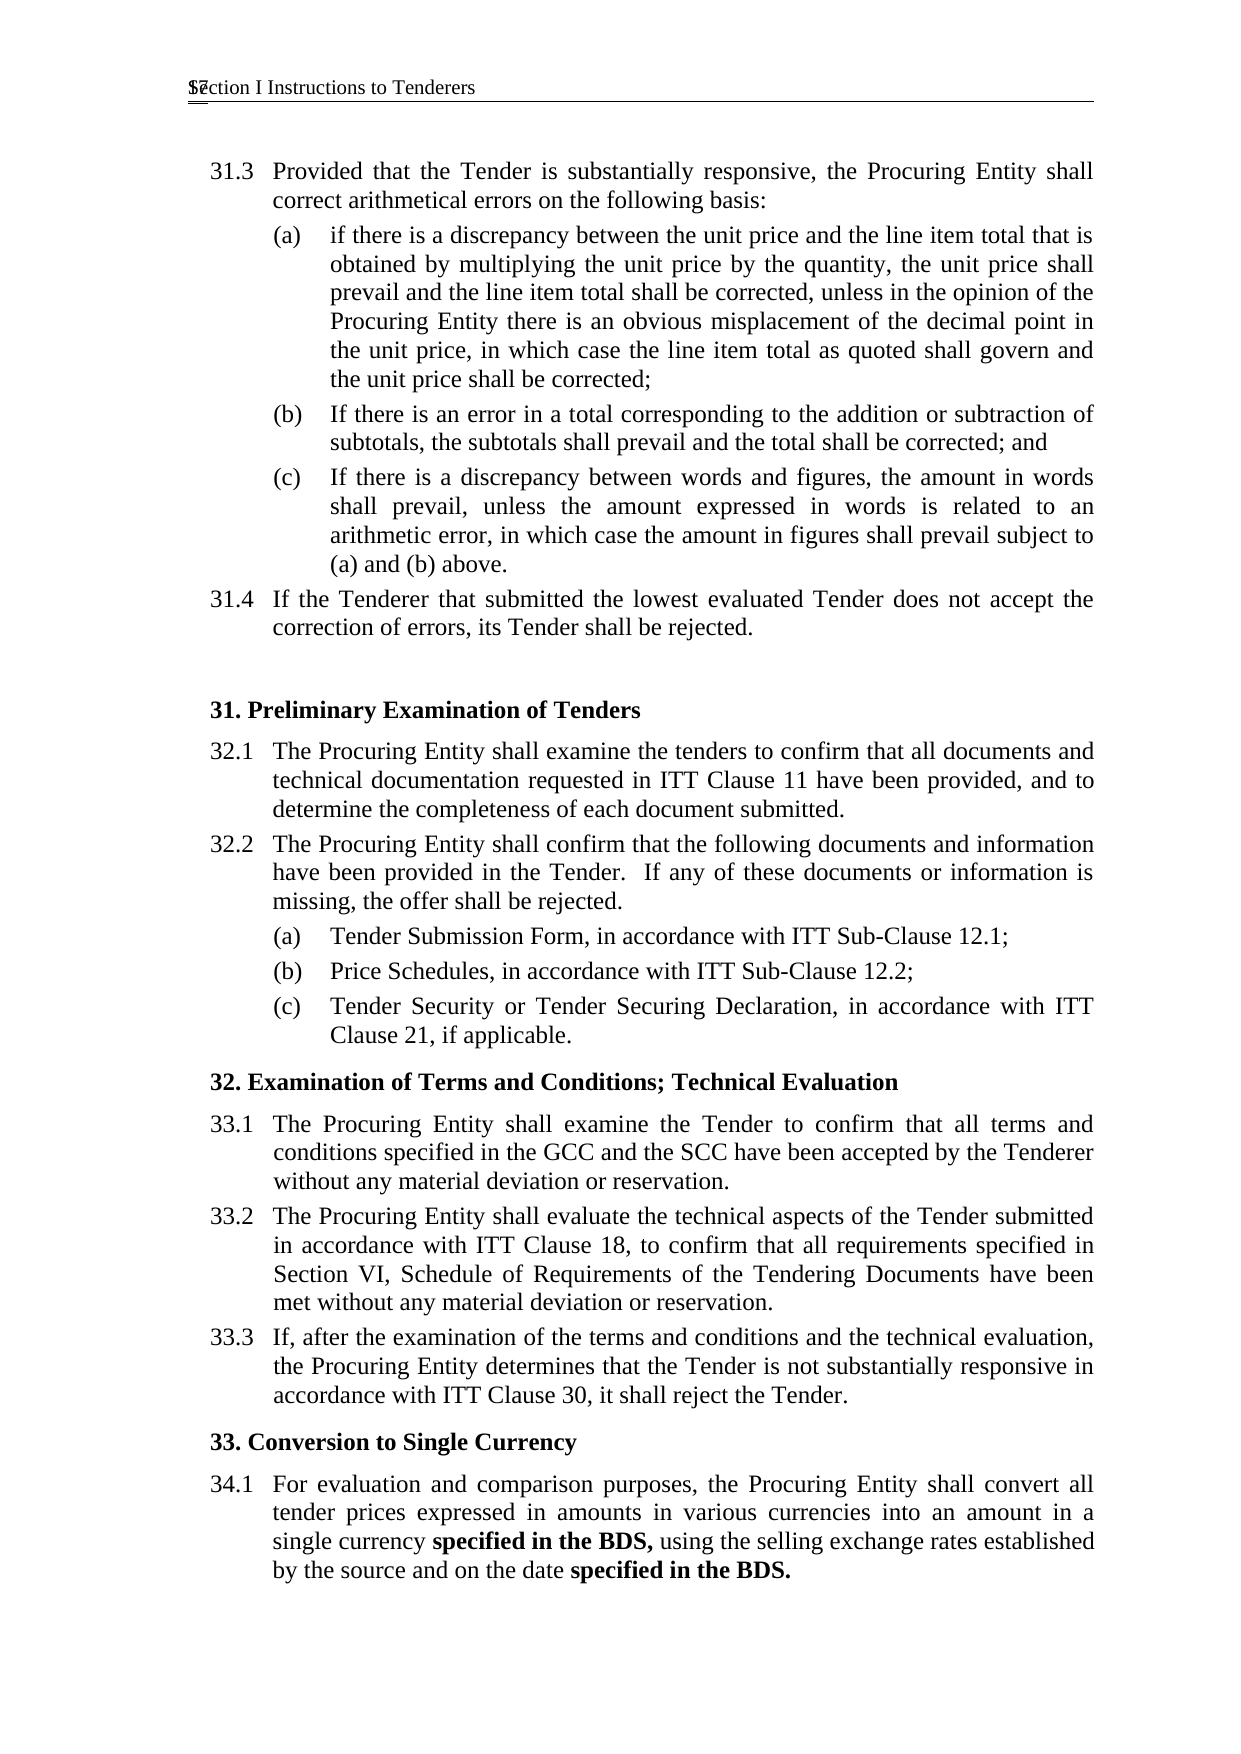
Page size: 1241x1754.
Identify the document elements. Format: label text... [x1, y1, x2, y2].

table_cell Examination of Terms and Conditions; Technical Evaluation The Procuring Entity shall examine the Tender to confirm that all terms and conditions specified in the GCC and the SCC have been accepted by the Tenderer without any material deviation or reservation. The Procuring Entity shall evaluate the technical aspects of the Tender submitted in accordance with ITT Clause 18, to confirm that all requirements specified in Section VI, Schedule of Requirements of the Tendering Documents have been met without any material deviation or reservation. If, after the examination of the terms and conditions and the technical evaluation, the Procuring Entity determines that the Tender is not substantially responsive in accordance with ITT Clause 30, it shall reject the Tender. [199, 1055, 1106, 1415]
table_cell Conversion to Single Currency For evaluation and comparison purposes, the Procuring Entity shall convert all tender prices expressed in amounts in various currencies into an amount in a single currency specified in the BDS, using the selling exchange rates established by the source and on the date specified in the BDS. [199, 1415, 1106, 1590]
table_cell Preliminary Examination of Tenders The Procuring Entity shall examine the tenders to confirm that all documents and technical documentation requested in ITT Clause 11 have been provided, and to determine the completeness of each document submitted. The Procuring Entity shall confirm that the following documents and information have been provided in the Tender. If any of these documents or information is missing, the offer shall be rejected. Tender Submission Form, in accordance with ITT Sub-Clause 12.1; Price Schedules, in accordance with ITT Sub-Clause 12.2; Tender Security or Tender Securing Declaration, in accordance with ITT Clause 21, if applicable. [199, 683, 1106, 1055]
